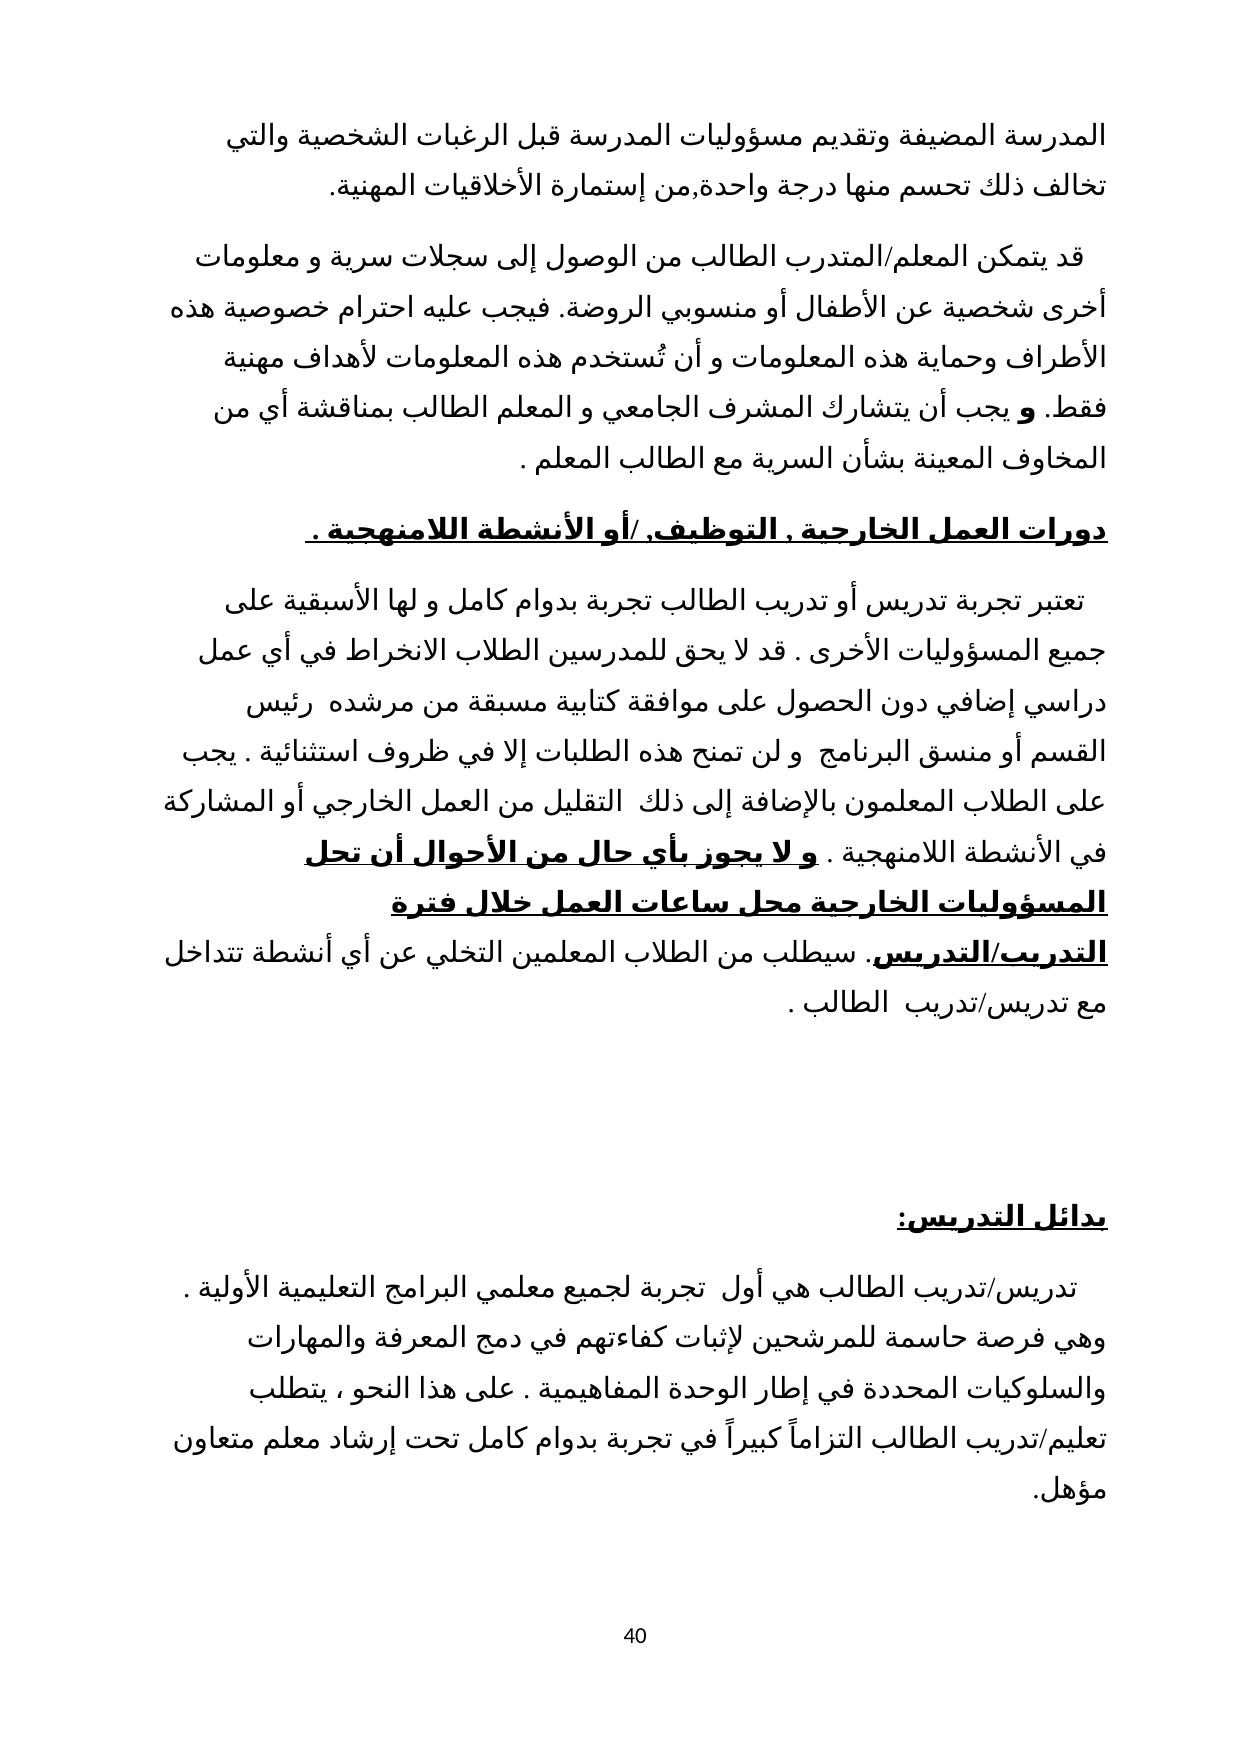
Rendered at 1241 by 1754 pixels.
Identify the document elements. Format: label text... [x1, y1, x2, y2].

text تعتبر تجربة تدريس أو تدريب الطالب تجربة بدوام كامل و لها الأسبقية على جميع المسؤوليات الأخرى . قد لا يحق للمدرسين الطلاب الانخراط في أي عمل دراسي إضافي دون الحصول على موافقة كتابية مسبقة من مرشده رئيس القسم أو منسق البرنامج و لن تمنح هذه الطلبات إلا في ظروف استثنائية . يجب على الطلاب المعلمون بالإضافة إلى ذلك التقليل من العمل الخارجي أو المشاركة في الأنشطة اللامنهجية . و لا يجوز بأي حال من الأحوال أن تحل المسؤوليات الخارجية محل ساعات العمل خلال فترة التدريب/التدريس. سيطلب من الطلاب المعلمين التخلي عن أي أنشطة تتداخل مع تدريس/تدريب الطالب . [162, 583, 1107, 1019]
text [162, 118, 1107, 202]
text دورات العمل الخارجية , التوظيف, /أو الأنشطة اللامنهجية . [162, 512, 1107, 546]
text بدائل التدريس: [162, 1199, 1107, 1233]
text تدريس/تدريب الطالب هي أول تجربة لجميع معلمي البرامج التعليمية الأولية . وهي فرصة حاسمة للمرشحين لإثبات كفاءتهم في دمج المعرفة والمهارات والسلوكيات المحددة في إطار الوحدة المفاهيمية . على هذا النحو ، يتطلب تعليم/تدريب الطالب التزاماً كبيراً في تجربة بدوام كامل تحت إرشاد معلم متعاون مؤهل. [162, 1270, 1107, 1505]
text قد يتمكن المعلم/المتدرب الطالب من الوصول إلى سجلات سرية و معلومات أخرى شخصية عن الأطفال أو منسوبي الروضة. فيجب عليه احترام خصوصية هذه الأطراف وحماية هذه المعلومات و أن تُستخدم هذه المعلومات لأهداف مهنية فقط. و يجب أن يتشارك المشرف الجامعي و المعلم الطالب بمناقشة أي من المخاوف المعينة بشأن السرية مع الطالب المعلم . [162, 239, 1107, 474]
